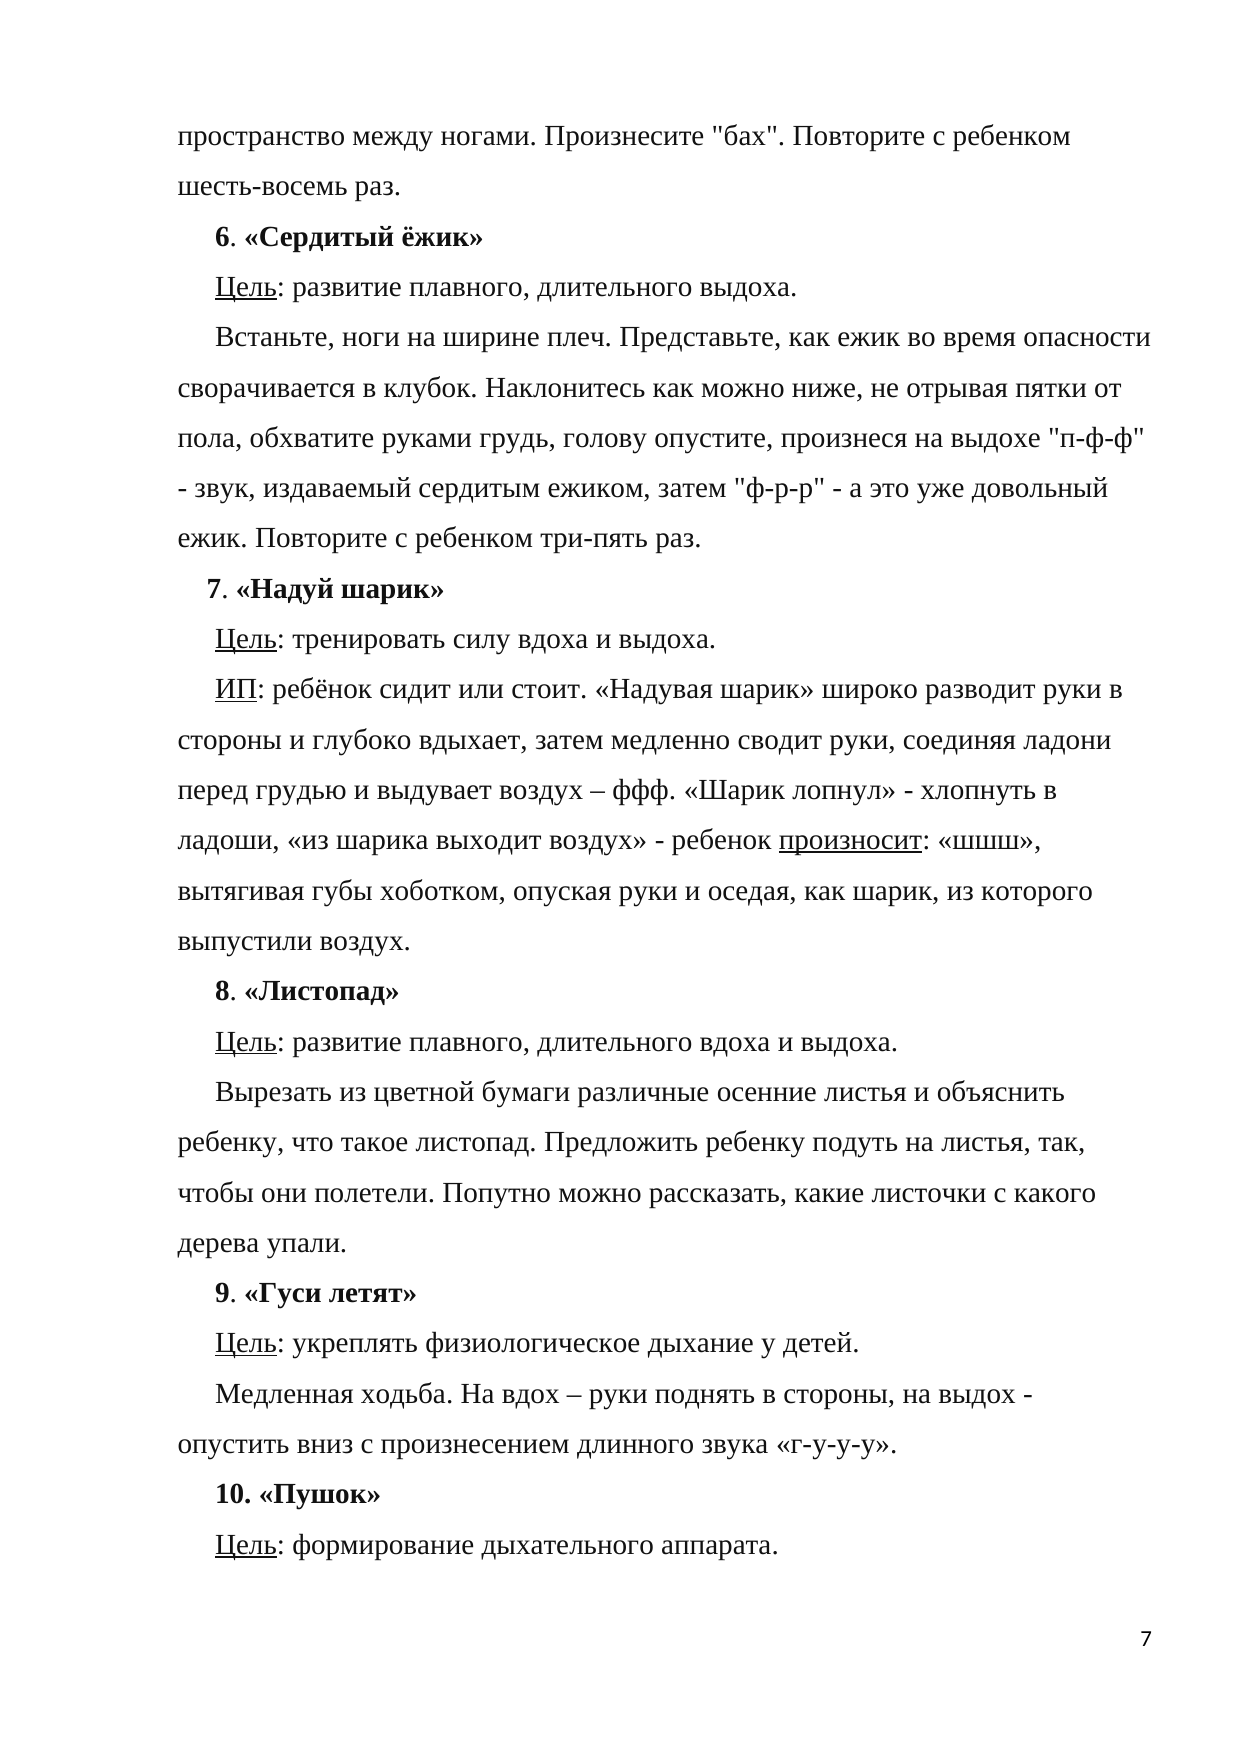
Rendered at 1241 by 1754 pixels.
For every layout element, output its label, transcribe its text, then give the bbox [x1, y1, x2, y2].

text Цель: тренировать силу вдоха и выдоха. [177, 621, 1152, 655]
text Цель: развитие плавного, длительного выдоха. [177, 269, 1152, 303]
text Встаньте, ноги на ширине плеч. Представьте, как ежик во время опасности сворачивается в клубок. Наклонитесь как можно ниже, не отрывая пятки от пола, обхватите руками грудь, голову опустите, произнеся на выдохе "п-ф-ф" - звук, издаваемый сердитым ежиком, затем "ф-р-р" - а это уже довольный ежик. Повторите с ребенком три-пять раз. [177, 319, 1152, 554]
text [177, 118, 1152, 202]
text Цель: укреплять физиологическое дыхание у детей. [177, 1326, 1152, 1359]
text Вырезать из цветной бумаги различные осенние листья и объяснить ребенку, что такое листопад. Предложить ребенку подуть на листья, так, чтобы они полетели. Попутно можно рассказать, какие листочки с какого дерева упали. [177, 1074, 1152, 1258]
text 6. «Сердитый ёжик» [177, 219, 1152, 252]
text 8. «Листопад» [177, 973, 1152, 1007]
text Цель: развитие плавного, длительного вдоха и выдоха. [177, 1024, 1152, 1057]
text Медленная ходьба. На вдох – руки поднять в стороны, на выдох - опустить вниз с произнесением длинного звука «г-у-у-у». [177, 1376, 1152, 1460]
text 7. «Надуй шарик» [177, 571, 1152, 604]
text 9. «Гуси летят» [177, 1275, 1152, 1309]
text Цель: формирование дыхательного аппарата. [177, 1527, 1152, 1560]
text 10. «Пушок» [177, 1477, 1152, 1510]
text ИП: ребёнок сидит или стоит. «Надувая шарик» широко разводит руки в стороны и глубоко вдыхает, затем медленно сводит руки, соединяя ладони перед грудью и выдувает воздух – ффф. «Шарик лопнул» - хлопнуть в ладоши, «из шарика выходит воздух» - ребенок произносит: «шшш», вытягивая губы хоботком, опуская руки и оседая, как шарик, из которого выпустили воздух. [177, 672, 1152, 957]
